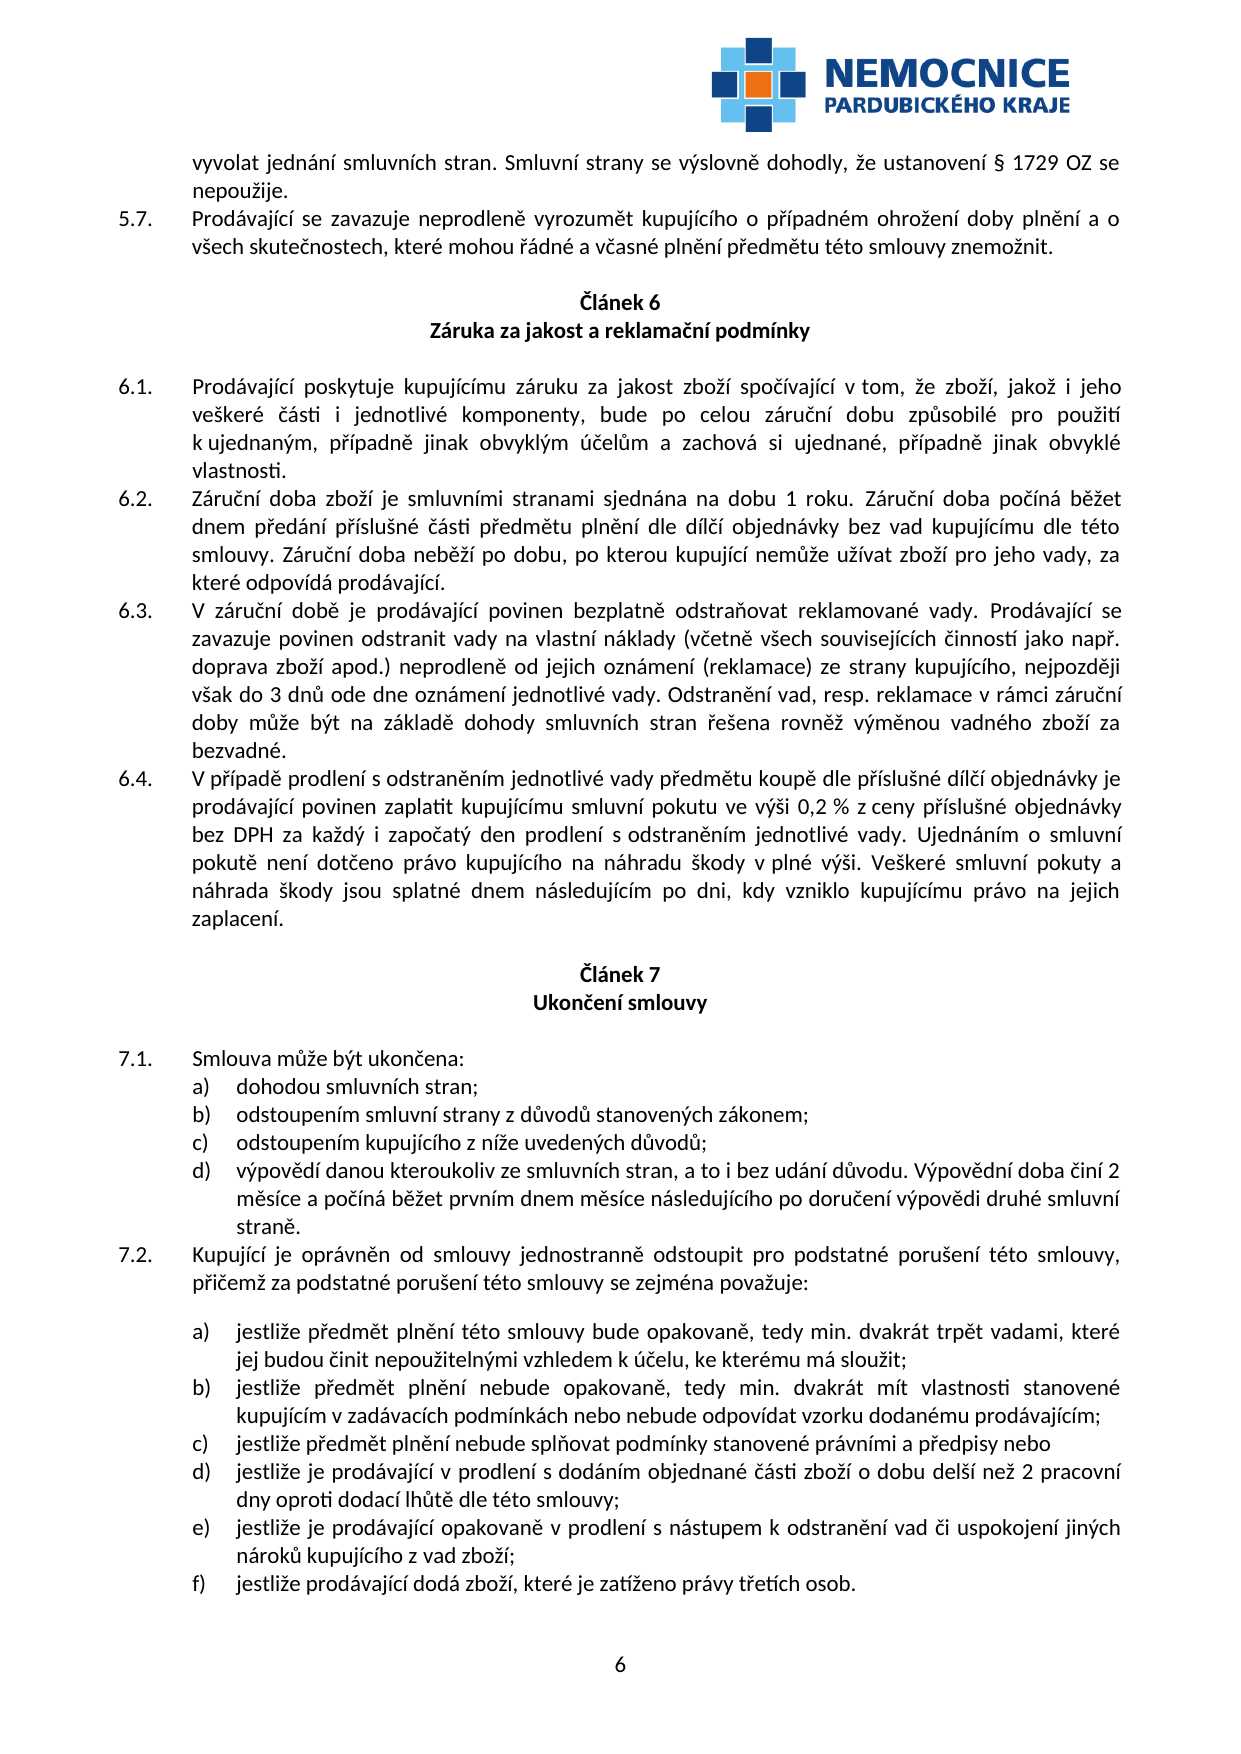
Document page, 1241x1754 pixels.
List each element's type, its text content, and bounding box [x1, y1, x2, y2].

picture [710, 36, 1070, 133]
text 6.3. V záruční době je prodávající povinen bezplatně odstraňovat reklamované vady. Prodávající se zavazuje povinen odstranit vady na vlastní náklady (včetně všech souvisejících činností jako např. doprava zboží apod.) neprodleně od jejich oznámení (reklamace) ze strany kupujícího, nejpozději však do 3 dnů ode dne oznámení jednotlivé vady. Odstranění vad, resp. reklamace v rámci záruční doby může být na základě dohody smluvních stran řešena rovněž výměnou vadného zboží za bezvadné. [118, 596, 1122, 764]
text 6.1. Prodávající poskytuje kupujícímu záruku za jakost zboží spočívající v tom, že zboží, jakož i jeho veškeré části i jednotlivé komponenty, bude po celou záruční dobu způsobilé pro použití k ujednaným, případně jinak obvyklým účelům a zachová si ujednané, případně jinak obvyklé vlastnosti. [118, 372, 1122, 484]
text 5.7. Prodávající se zavazuje neprodleně vyrozumět kupujícího o případném ohrožení doby plnění a o všech skutečnostech, které mohou řádné a včasné plnění předmětu této smlouvy znemožnit. [118, 204, 1122, 260]
list odstoupením kupujícího z níže uvedených důvodů; [192, 1128, 1122, 1156]
text 6.2. Záruční doba zboží je smluvními stranami sjednána na dobu 1 roku. Záruční doba počíná běžet dnem předání příslušné části předmětu plnění dle dílčí objednávky bez vad kupujícímu dle této smlouvy. Záruční doba neběží po dobu, po kterou kupující nemůže užívat zboží pro jeho vady, za které odpovídá prodávající. [118, 484, 1122, 596]
list jestliže je prodávající opakovaně v prodlení s nástupem k odstranění vad či uspokojení jiných nároků kupujícího z vad zboží; [192, 1513, 1122, 1569]
list jestliže předmět plnění nebude opakovaně, tedy min. dvakrát mít vlastnosti stanovené kupujícím v zadávacích podmínkách nebo nebude odpovídat vzorku dodanému prodávajícím; [192, 1373, 1122, 1429]
list Kupující je oprávněn od smlouvy jednostranně odstoupit pro podstatné porušení této smlouvy, přičemž za podstatné porušení této smlouvy se zejména považuje: [118, 1241, 1122, 1297]
list odstoupením smluvní strany z důvodů stanovených zákonem; [192, 1100, 1122, 1128]
list dohodou smluvních stran; [192, 1072, 1122, 1100]
list výpovědí danou kteroukoliv ze smluvních stran, a to i bez udání důvodu. Výpovědní doba činí 2 měsíce a počíná běžet prvním dnem měsíce následujícího po doručení výpovědi druhé smluvní straně. [192, 1156, 1122, 1241]
text Záruka za jakost a reklamační podmínky [118, 316, 1122, 344]
list jestliže prodávající dodá zboží, které je zatíženo právy třetích osob. [192, 1569, 1122, 1598]
list jestliže předmět plnění nebude splňovat podmínky stanovené právními a předpisy nebo [192, 1429, 1122, 1457]
list jestliže předmět plnění této smlouvy bude opakovaně, tedy min. dvakrát trpět vadami, které jej budou činit nepoužitelnými vzhledem k účelu, ke kterému má sloužit; [192, 1317, 1122, 1373]
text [118, 148, 1122, 204]
text Článek 6 [118, 288, 1122, 316]
text 6.4. V případě prodlení s odstraněním jednotlivé vady předmětu koupě dle příslušné dílčí objednávky je prodávající povinen zaplatit kupujícímu smluvní pokutu ve výši 0,2 % z ceny příslušné objednávky bez DPH za každý i započatý den prodlení s odstraněním jednotlivé vady. Ujednáním o smluvní pokutě není dotčeno právo kupujícího na náhradu škody v plné výši. Veškeré smluvní pokuty a náhrada škody jsou splatné dnem následujícím po dni, kdy vzniklo kupujícímu právo na jejich zaplacení. [118, 764, 1122, 932]
text Ukončení smlouvy [118, 988, 1122, 1016]
text Článek 7 [118, 960, 1122, 988]
list Smlouva může být ukončena: [118, 1044, 1122, 1072]
list jestliže je prodávající v prodlení s dodáním objednané části zboží o dobu delší než 2 pracovní dny oproti dodací lhůtě dle této smlouvy; [192, 1457, 1122, 1513]
